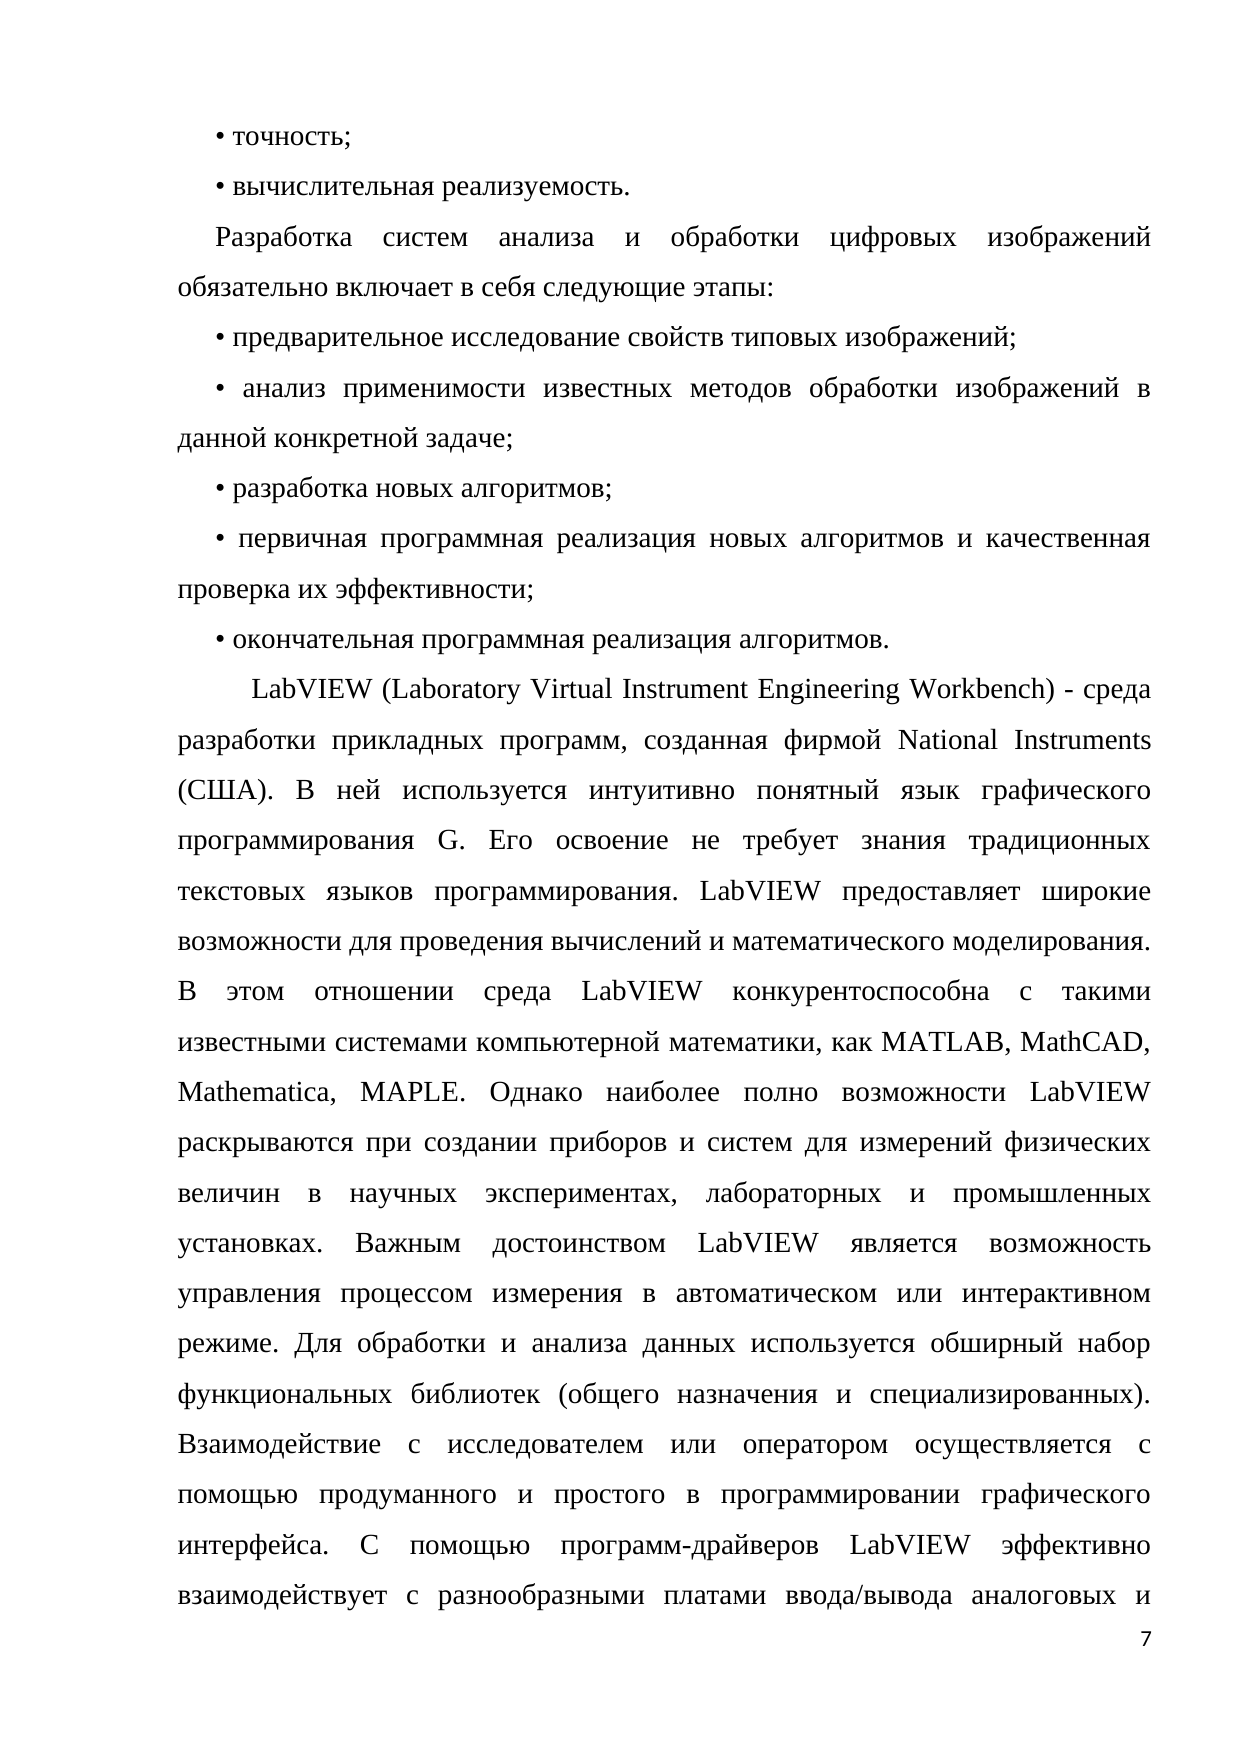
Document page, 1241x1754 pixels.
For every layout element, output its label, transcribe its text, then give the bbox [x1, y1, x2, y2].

text • предварительное исследование свойств типовых изображений; [177, 319, 1152, 353]
text • вычислительная реализуемость. [177, 168, 1152, 202]
text • первичная программная реализация новых алгоритмов и качественная проверка их эффективности; [177, 521, 1152, 604]
text • разработка новых алгоритмов; [177, 470, 1152, 504]
text • окончательная программная реализация алгоритмов. [177, 621, 1152, 655]
text • анализ применимости известных методов обработки изображений в данной конкретной задаче; [177, 370, 1152, 453]
text • точность; [177, 118, 1152, 152]
text Разработка систем анализа и обработки цифровых изображений обязательно включает в себя следующие этапы: [177, 219, 1152, 303]
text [177, 672, 1152, 1611]
